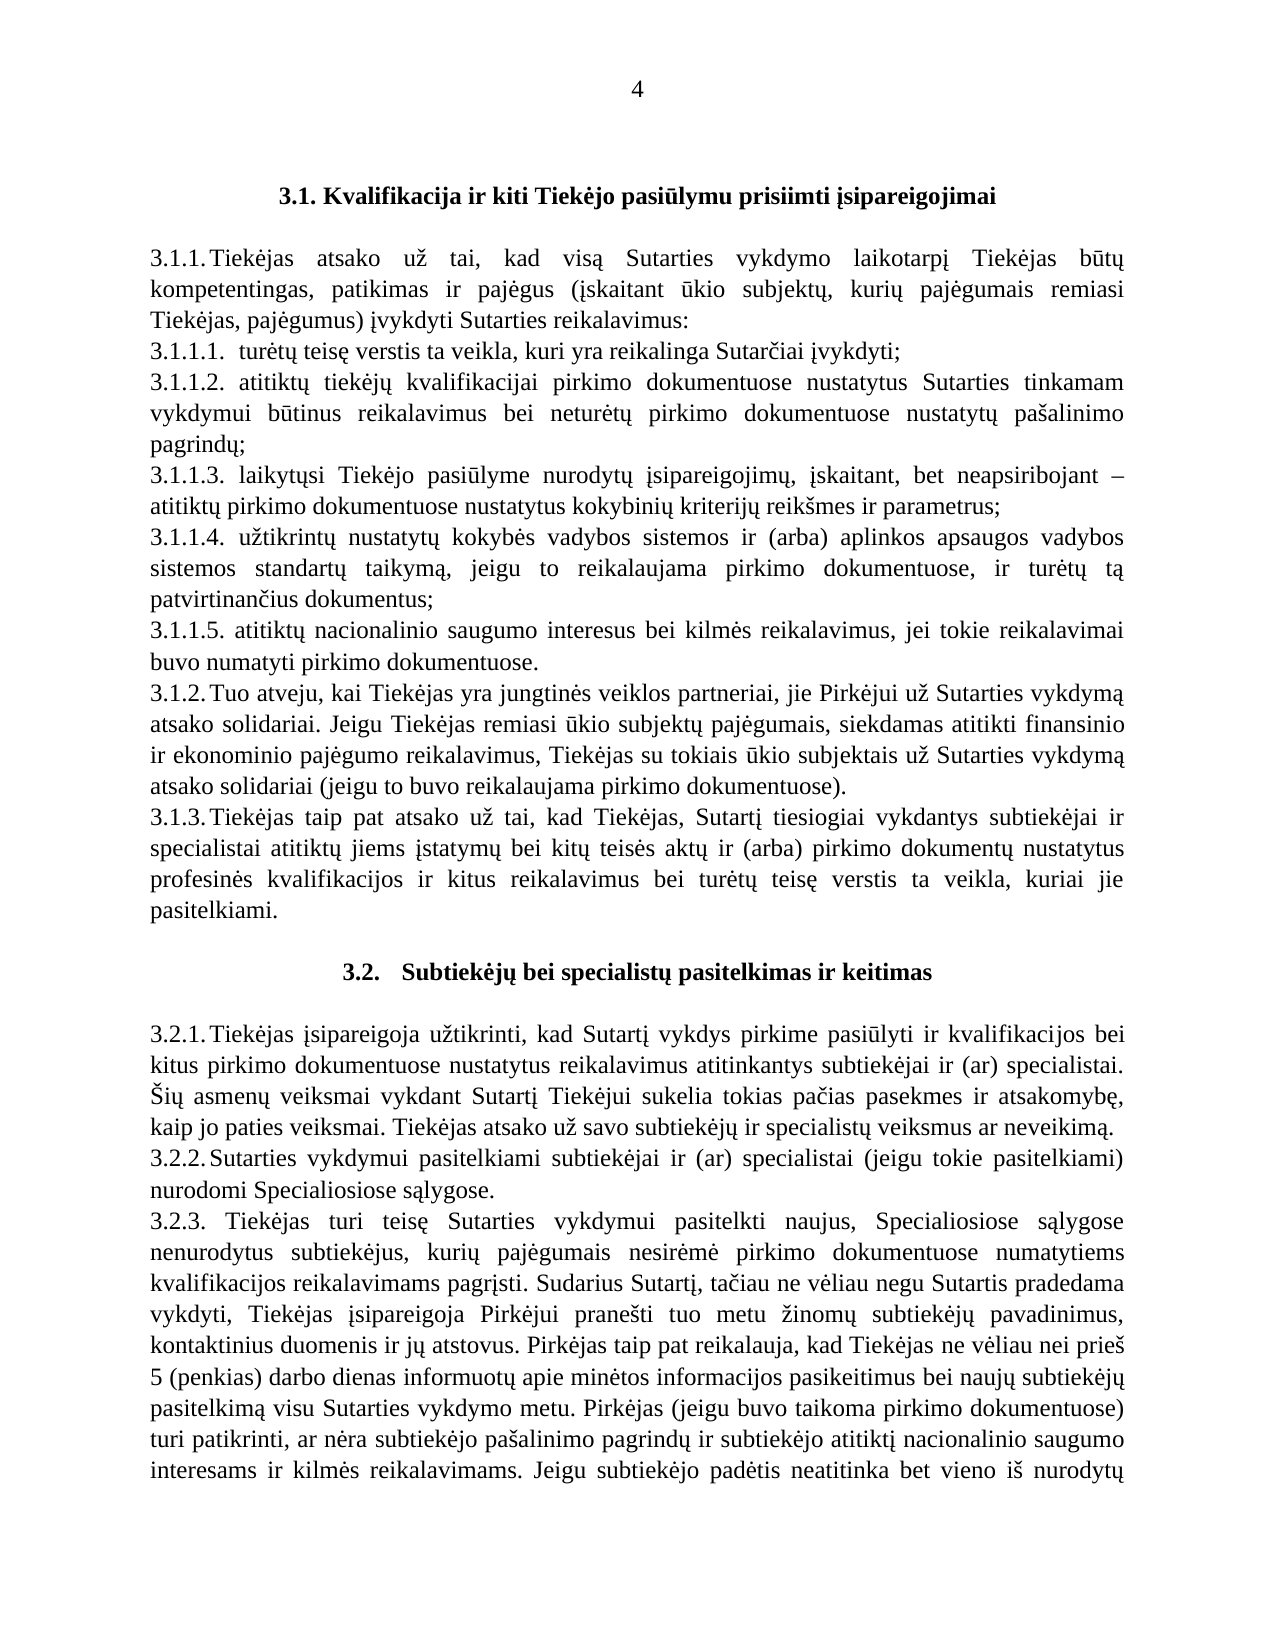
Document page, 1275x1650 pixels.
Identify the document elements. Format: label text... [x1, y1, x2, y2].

text 3.1.1.1. turėtų teisę verstis ta veikla, kuri yra reikalinga Sutarčiai įvykdyti; [150, 336, 1125, 365]
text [150, 1359, 1125, 1483]
text 3.2.1. Tiekėjas įsipareigoja užtikrinti, kad Sutartį vykdys pirkime pasiūlyti ir kvalifikacijos bei kitus pirkimo dokumentuose nustatytus reikalavimus atitinkantys subtiekėjai ir (ar) specialistai. Šių asmenų veiksmai vykdant Sutartį Tiekėjui sukelia tokias pačias pasekmes ir atsakomybę, kaip jo paties veiksmai. Tiekėjas atsako už savo subtiekėjų ir specialistų veiksmus ar neveikimą. [150, 1019, 1125, 1050]
text 3.1.3. Tiekėjas taip pat atsako už tai, kad Tiekėjas, Sutartį tiesiogiai vykdantys subtiekėjai ir specialistai atitiktų jiems įstatymų bei kitų teisės aktų ir (arba) pirkimo dokumentų nustatytus profesinės kvalifikacijos ir kitus reikalavimus bei turėtų teisę verstis ta veikla, kuriai jie pasitelkiami. [150, 802, 1125, 924]
text 3.1. Kvalifikacija ir kiti Tiekėjo pasiūlymu prisiimti įsipareigojimai [150, 181, 1125, 210]
text 3.2.2. Sutarties vykdymui pasitelkiami subtiekėjai ir (ar) specialistai (jeigu tokie pasitelkiami) nurodomi Specialiosiose sąlygose. [150, 1143, 1125, 1204]
text 3.1.1.2. atitiktų tiekėjų kvalifikacijai pirkimo dokumentuose nustatytus Sutarties tinkamam vykdymui būtinus reikalavimus bei neturėtų pirkimo dokumentuose nustatytų pašalinimo pagrindų; [150, 367, 1125, 458]
text 3.1.1.3. laikytųsi Tiekėjo pasiūlyme nurodytų įsipareigojimų, įskaitant, bet neapsiribojant – atitiktų pirkimo dokumentuose nustatytus kokybinių kriterijų reikšmes ir parametrus; [150, 460, 1125, 520]
text 3.1.1. Tiekėjas atsako už tai, kad visą Sutarties vykdymo laikotarpį Tiekėjas būtų kompetentingas, patikimas ir pajėgus (įskaitant ūkio subjektų, kurių pajėgumais remiasi Tiekėjas, pajėgumus) įvykdyti Sutarties reikalavimus: [150, 243, 1125, 334]
text 3.1.1.4. užtikrintų nustatytų kokybės vadybos sistemos ir (arba) aplinkos apsaugos vadybos sistemos standartų taikymą, jeigu to reikalaujama pirkimo dokumentuose, ir turėtų tą patvirtinančius dokumentus; [150, 522, 1125, 613]
text 3.1.1.5. atitiktų nacionalinio saugumo interesus bei kilmės reikalavimus, jei tokie reikalavimai buvo numatyti pirkimo dokumentuose. [150, 616, 1125, 675]
text 3.1.2. Tuo atveju, kai Tiekėjas yra jungtinės veiklos partneriai, jie Pirkėjui už Sutarties vykdymą atsako solidariai. Jeigu Tiekėjas remiasi ūkio subjektų pajėgumais, siekdamas atitikti finansinio ir ekonominio pajėgumo reikalavimus, Tiekėjas su tokiais ūkio subjektais už Sutarties vykdymą atsako solidariai (jeigu to buvo reikalaujama pirkimo dokumentuose). [150, 678, 1125, 799]
text 3.2. Subtiekėjų bei specialistų pasitelkimas ir keitimas [150, 957, 1125, 986]
text 3.2.1. Tiekėjas įsipareigoja užtikrinti, kad Sutartį vykdys pirkime pasiūlyti ir kvalifikacijos bei kitus pirkimo dokumentuose nustatytus reikalavimus atitinkantys subtiekėjai ir (ar) specialistai. Šių asmenų veiksmai vykdant Sutartį Tiekėjui sukelia tokias pačias pasekmes ir atsakomybę, kaip jo paties veiksmai. Tiekėjas atsako už savo subtiekėjų ir specialistų veiksmus ar neveikimą. [150, 1110, 1125, 1141]
